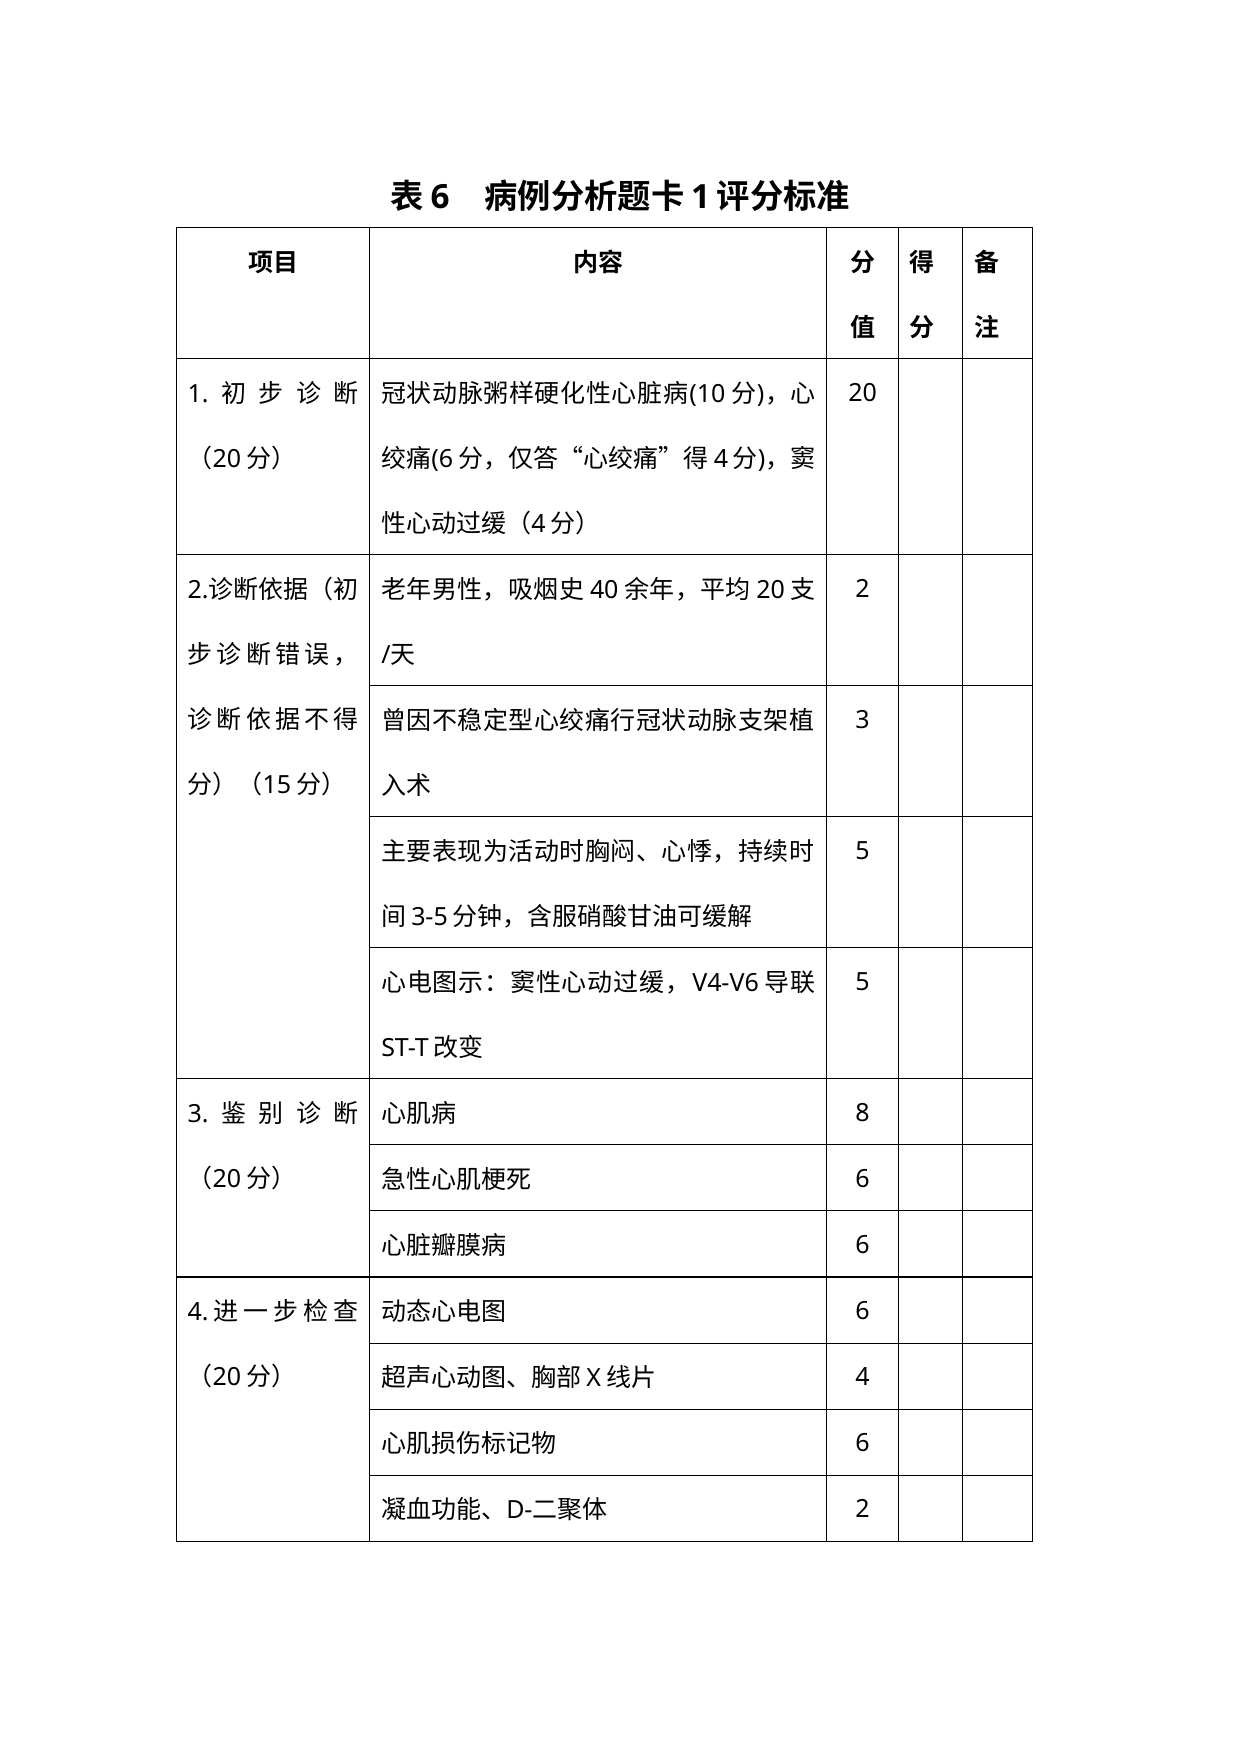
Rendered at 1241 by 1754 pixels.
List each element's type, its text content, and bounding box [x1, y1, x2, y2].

table_cell [899, 1476, 962, 1541]
table_cell 心电图示：窦性心动过缓，V4-V6导联ST-T改变 [370, 948, 826, 1078]
table_cell [963, 1145, 1032, 1210]
table_cell 1.初步诊断（20分） [177, 359, 369, 554]
table_cell 2.诊断依据（初步诊断错误，诊断依据不得分）（15分） [177, 555, 369, 1078]
table_cell 老年男性，吸烟史40余年，平均20支/天 [370, 555, 826, 685]
table_cell [963, 1410, 1032, 1474]
table_cell [963, 1278, 1032, 1342]
table_cell [963, 1344, 1032, 1408]
text 表6 病例分析题卡1评分标准 [187, 162, 1053, 227]
table_cell 6 [827, 1410, 898, 1474]
table_cell [963, 359, 1032, 554]
table_cell [899, 1410, 962, 1474]
table_cell 2 [827, 555, 898, 685]
table_cell 20 [827, 359, 898, 554]
table_cell [899, 817, 962, 947]
table_cell 凝血功能、D-二聚体 [370, 1476, 826, 1541]
table_cell 心脏瓣膜病 [370, 1211, 826, 1276]
table_cell 6 [827, 1211, 898, 1276]
table_cell [899, 1079, 962, 1144]
table_header 项目 [177, 228, 369, 358]
table_cell [963, 1476, 1032, 1541]
table_cell 动态心电图 [370, 1278, 826, 1342]
table_cell 主要表现为活动时胸闷、心悸，持续时间3-5分钟，含服硝酸甘油可缓解 [370, 817, 826, 947]
table_cell 6 [827, 1278, 898, 1342]
table_cell [899, 555, 962, 685]
table_header 备注 [963, 228, 1032, 358]
table_cell 3.鉴别诊断（20分） [177, 1079, 369, 1276]
table_cell [899, 1278, 962, 1342]
table_cell 冠状动脉粥样硬化性心脏病(10分)，心绞痛(6分，仅答“心绞痛”得4分)，窦性心动过缓（4分） [370, 359, 826, 554]
table_cell 8 [827, 1079, 898, 1144]
table_cell 曾因不稳定型心绞痛行冠状动脉支架植入术 [370, 686, 826, 816]
table_cell 急性心肌梗死 [370, 1145, 826, 1210]
table_cell 心肌损伤标记物 [370, 1410, 826, 1474]
table_cell [963, 555, 1032, 685]
table_cell [963, 948, 1032, 1078]
table_cell 超声心动图、胸部X线片 [370, 1344, 826, 1408]
table_cell 5 [827, 817, 898, 947]
table_header 分值 [827, 228, 898, 358]
table_header 内容 [370, 228, 826, 358]
table_cell 4 [827, 1344, 898, 1408]
table_cell 4.进一步检查（20分） [177, 1278, 369, 1541]
table_cell [963, 1211, 1032, 1276]
table_cell [899, 948, 962, 1078]
table_cell [963, 817, 1032, 947]
table_cell [899, 1211, 962, 1276]
table_cell [963, 1079, 1032, 1144]
table_cell [899, 1145, 962, 1210]
table_cell 2 [827, 1476, 898, 1541]
table_header 得分 [899, 228, 962, 358]
table_cell [899, 1344, 962, 1408]
table_cell 心肌病 [370, 1079, 826, 1144]
table_cell [963, 686, 1032, 816]
table_cell [899, 686, 962, 816]
table_cell 6 [827, 1145, 898, 1210]
table_cell 5 [827, 948, 898, 1078]
table_cell 3 [827, 686, 898, 816]
table_cell [899, 359, 962, 554]
